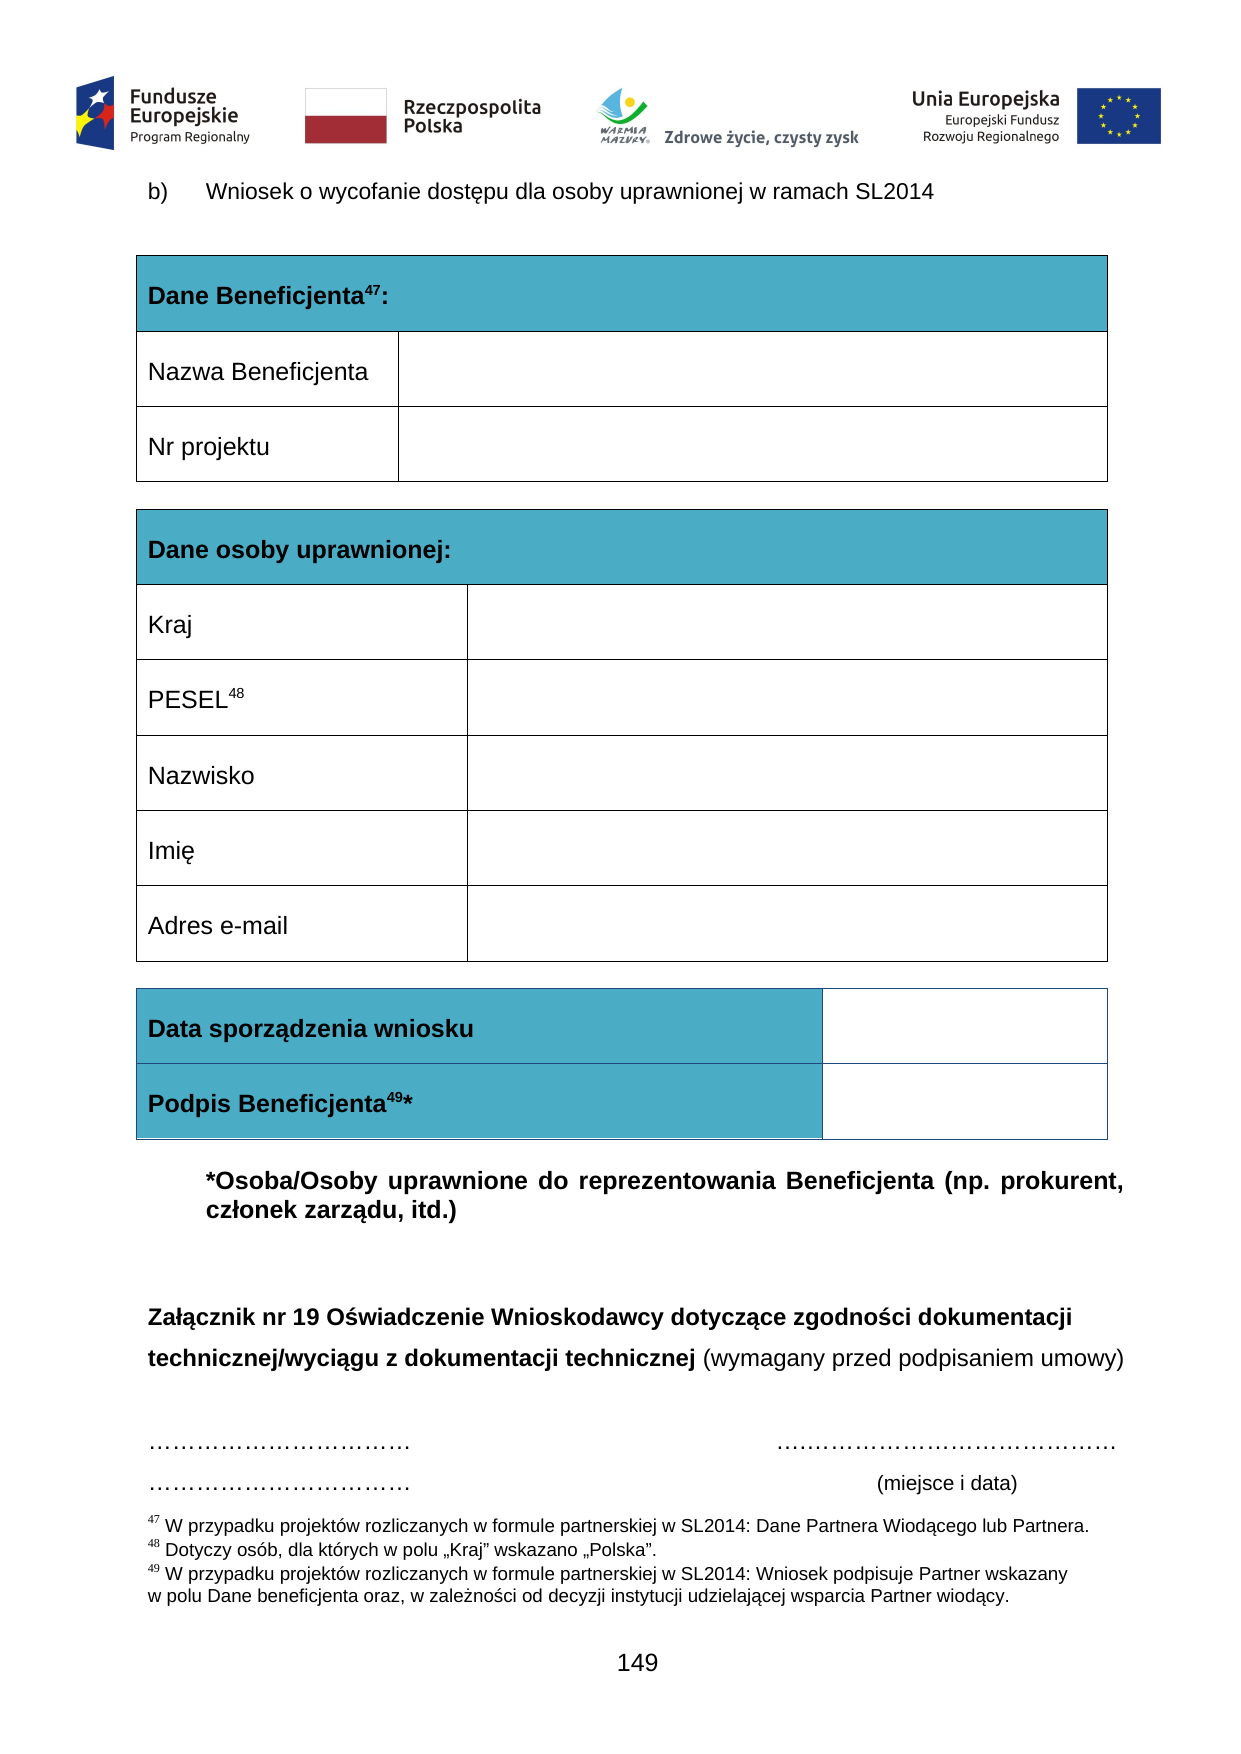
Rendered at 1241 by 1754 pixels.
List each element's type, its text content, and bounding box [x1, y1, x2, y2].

list Wniosek o wycofanie dostępu dla osoby uprawnionej w ramach SL2014 [148, 168, 1125, 204]
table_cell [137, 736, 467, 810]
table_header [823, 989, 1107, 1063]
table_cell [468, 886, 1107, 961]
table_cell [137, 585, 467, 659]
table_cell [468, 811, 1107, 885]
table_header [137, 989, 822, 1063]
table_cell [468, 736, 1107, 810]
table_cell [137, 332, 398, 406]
text Załącznik nr 19 Oświadczenie Wnioskodawcy dotyczące zgodności dokumentacji technicznej/wyciągu z dokumentacji technicznej (wymagany przed podpisaniem umowy) [148, 1302, 1125, 1371]
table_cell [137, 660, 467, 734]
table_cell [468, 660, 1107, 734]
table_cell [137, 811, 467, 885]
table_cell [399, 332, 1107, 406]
picture [35, 55, 1198, 168]
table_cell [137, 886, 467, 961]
text …………………………… ….………………………………… [148, 1427, 1125, 1454]
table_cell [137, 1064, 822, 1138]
text …………………………… (miejsce i data) [148, 1468, 1125, 1496]
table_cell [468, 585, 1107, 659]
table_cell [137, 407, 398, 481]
text *Osoba/Osoby uprawnione do reprezentowania Beneficjenta (np. prokurent, członek zarządu, itd.) [206, 1166, 1125, 1223]
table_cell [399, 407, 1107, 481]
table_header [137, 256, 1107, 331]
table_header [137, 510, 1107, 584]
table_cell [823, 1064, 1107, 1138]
